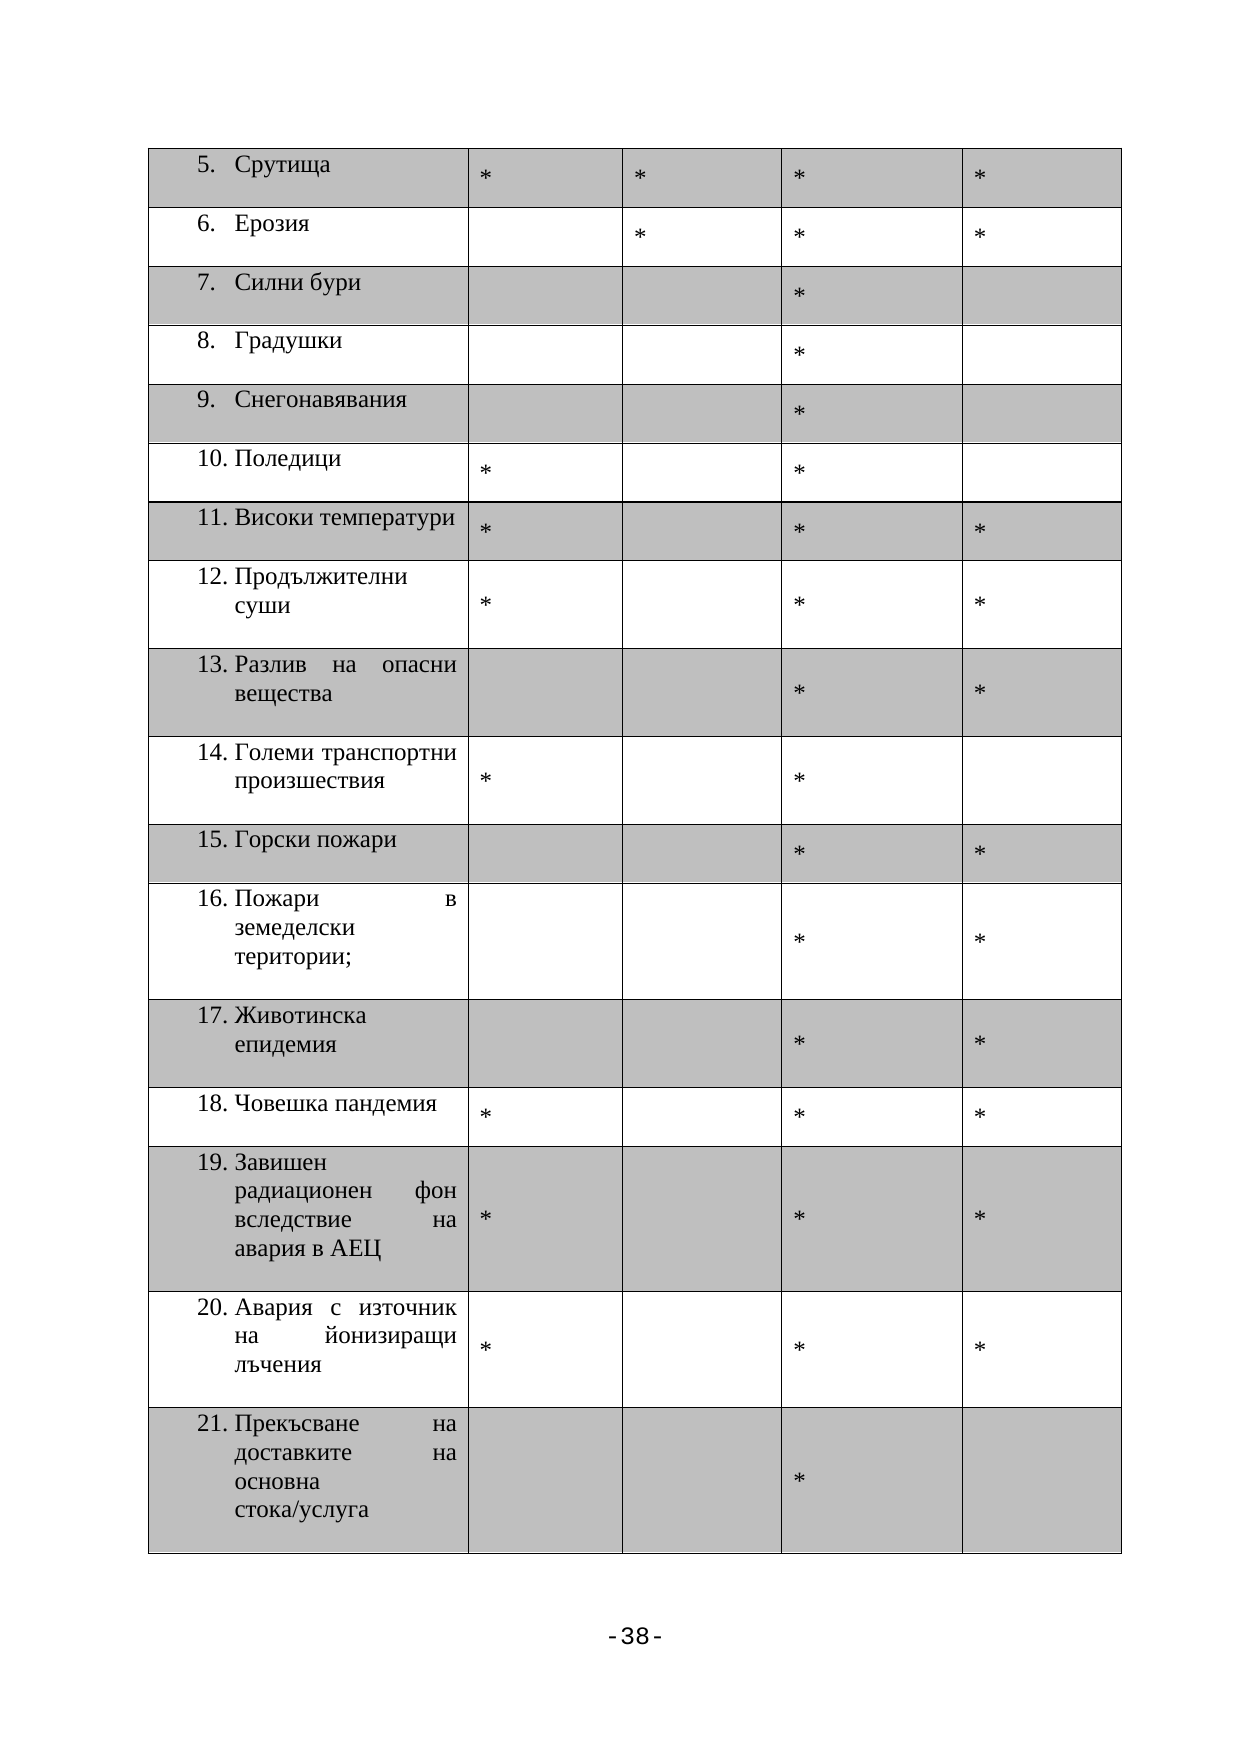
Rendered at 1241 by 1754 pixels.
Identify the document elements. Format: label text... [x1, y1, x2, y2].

table_cell * [469, 1088, 622, 1146]
table_cell * [782, 884, 962, 999]
table_cell Животинска епидемия [149, 1000, 468, 1087]
table_cell * [469, 737, 622, 823]
table_cell [963, 444, 1121, 501]
table_cell Продължителни суши [149, 561, 468, 648]
table_cell * [963, 1147, 1121, 1291]
table_cell [623, 825, 781, 882]
table_cell Човешка пандемия [149, 1088, 468, 1146]
table_cell * [963, 208, 1121, 266]
table_cell * [782, 1147, 962, 1291]
table_cell * [469, 1292, 622, 1407]
table_cell [623, 444, 781, 501]
table_cell * [782, 561, 962, 648]
table_cell * [623, 149, 781, 207]
table_cell [623, 561, 781, 648]
table_cell * [469, 561, 622, 648]
table_cell * [782, 444, 962, 501]
table_cell * [963, 503, 1121, 560]
table_cell * [782, 737, 962, 823]
table_cell [623, 267, 781, 324]
table_cell [469, 649, 622, 736]
table_cell * [782, 208, 962, 266]
table_cell [963, 385, 1121, 442]
table_cell Разлив на опасни вещества [149, 649, 468, 736]
table_cell Прекъсване на доставките на основна стока/услуга [149, 1408, 468, 1552]
table_cell Силни бури [149, 267, 468, 324]
table_cell Високи температури [149, 503, 468, 560]
table_cell * [469, 1147, 622, 1291]
table_cell Срутища [149, 149, 468, 207]
table_cell * [782, 149, 962, 207]
table_cell [623, 1147, 781, 1291]
table_cell * [782, 825, 962, 882]
table_cell Снегонавявания [149, 385, 468, 442]
table_cell [623, 385, 781, 442]
table_cell [963, 326, 1121, 383]
table_cell * [469, 503, 622, 560]
table_cell Големи транспортни произшествия [149, 737, 468, 823]
table_cell * [782, 1088, 962, 1146]
table_cell * [782, 1000, 962, 1087]
table_cell Поледици [149, 444, 468, 501]
table_cell * [623, 208, 781, 266]
table_cell [469, 1408, 622, 1552]
table_cell [623, 737, 781, 823]
table_cell [623, 503, 781, 560]
table_cell Горски пожари [149, 825, 468, 882]
table_cell [623, 1000, 781, 1087]
table_cell * [782, 1408, 962, 1552]
table_cell * [963, 649, 1121, 736]
table_cell * [782, 267, 962, 324]
table_cell [469, 1000, 622, 1087]
table_cell [623, 884, 781, 999]
table_cell * [963, 1292, 1121, 1407]
table_cell * [963, 825, 1121, 882]
table_cell * [963, 149, 1121, 207]
table_cell [469, 884, 622, 999]
table_cell Градушки [149, 326, 468, 383]
table_cell [623, 1088, 781, 1146]
table_cell [469, 267, 622, 324]
table_cell * [963, 1000, 1121, 1087]
table_cell * [963, 884, 1121, 999]
table_cell * [782, 326, 962, 383]
table_cell [623, 1292, 781, 1407]
table_cell * [469, 149, 622, 207]
table_cell [469, 385, 622, 442]
table_cell [963, 267, 1121, 324]
table_cell * [782, 649, 962, 736]
table_cell * [782, 385, 962, 442]
table_cell * [963, 561, 1121, 648]
table_cell [623, 649, 781, 736]
table_cell Пожари в земеделски територии; [149, 884, 468, 999]
table_cell [963, 737, 1121, 823]
table_cell [963, 1408, 1121, 1552]
table_cell Завишен радиационен фон вследствие на авария в АЕЦ [149, 1147, 468, 1291]
table_cell * [963, 1088, 1121, 1146]
table_cell [469, 825, 622, 882]
table_cell Авария с източник на йонизиращи лъчения [149, 1292, 468, 1407]
table_cell * [782, 503, 962, 560]
table_cell [623, 326, 781, 383]
table_cell * [469, 444, 622, 501]
table_cell [469, 208, 622, 266]
table_cell * [782, 1292, 962, 1407]
table_cell [469, 326, 622, 383]
table_cell Ерозия [149, 208, 468, 266]
table_cell [623, 1408, 781, 1552]
